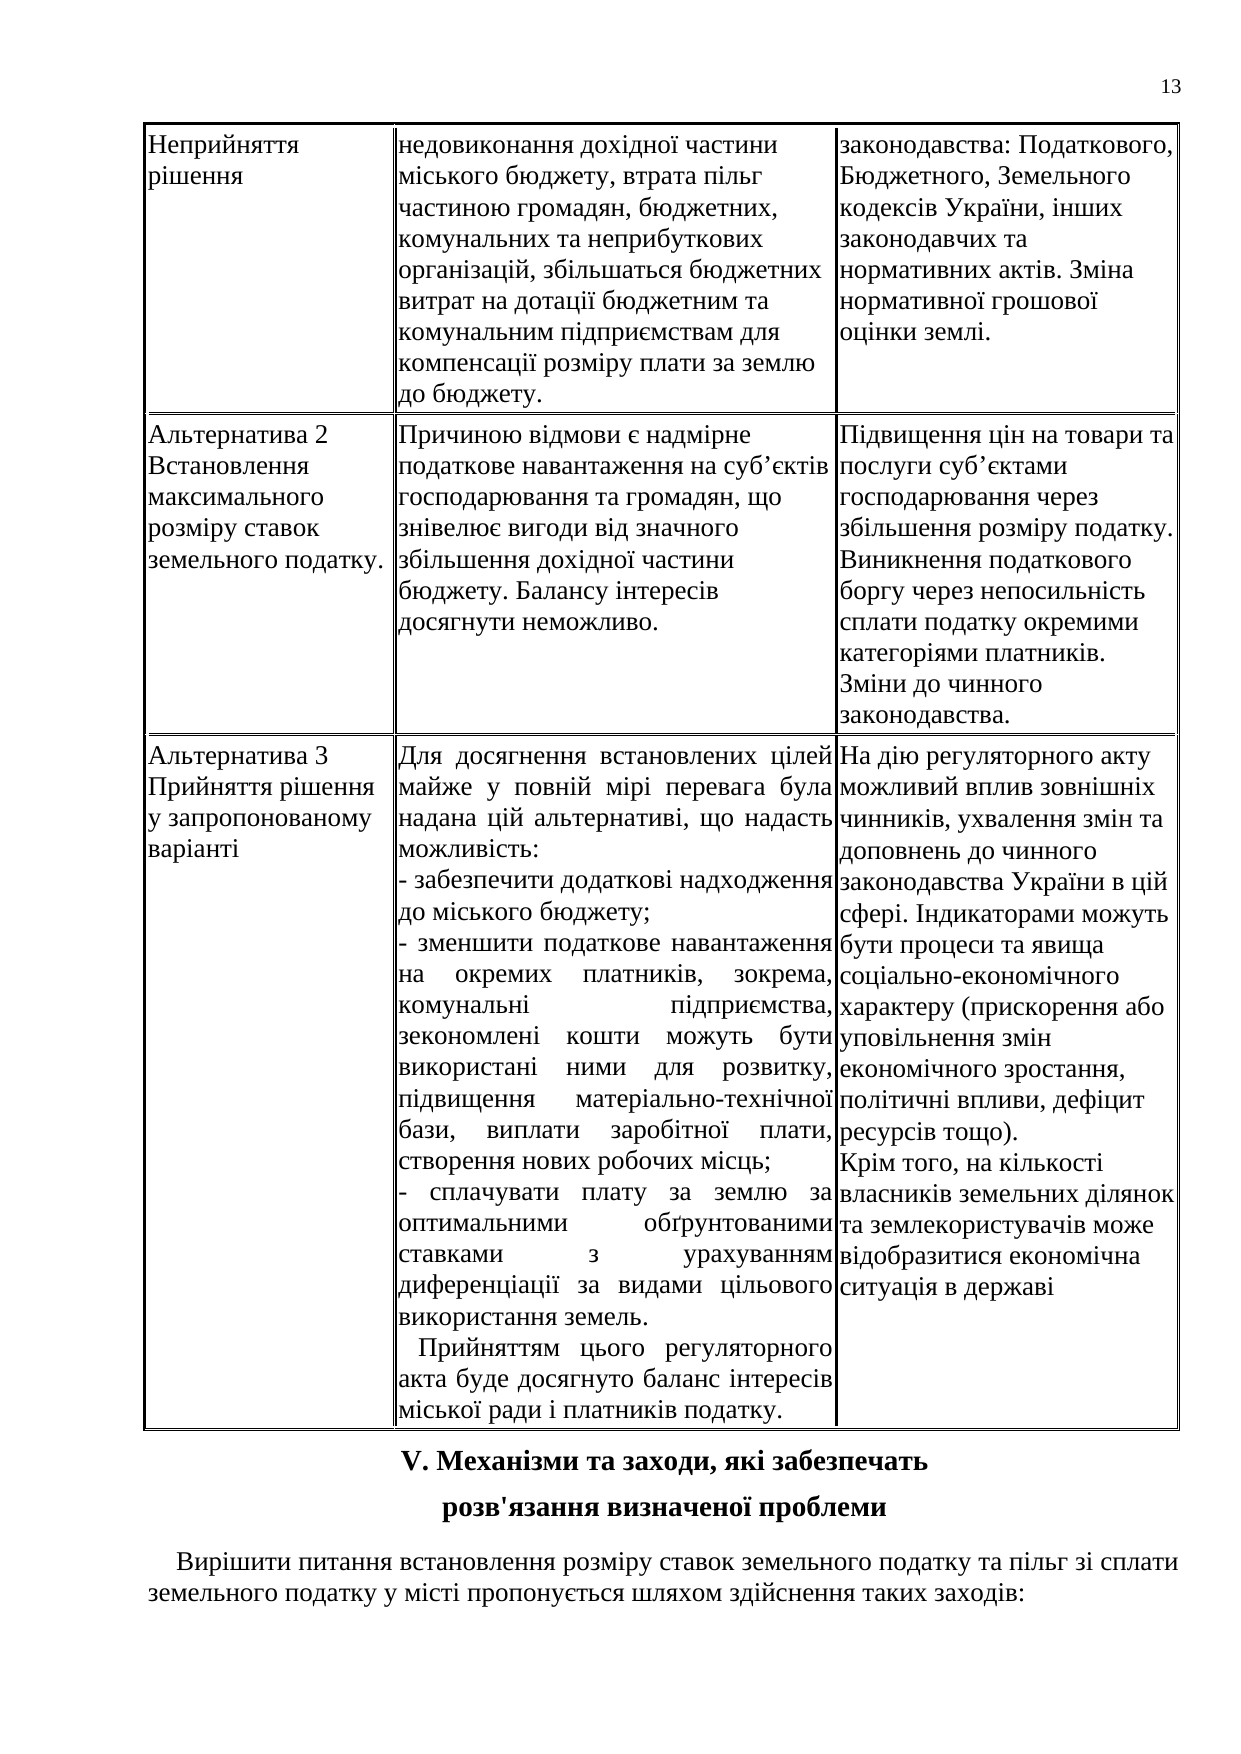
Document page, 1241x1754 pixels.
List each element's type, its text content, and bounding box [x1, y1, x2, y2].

table_cell Альтернатива 3 Прийняття рішення у запропонованому варіанті [145, 733, 395, 1427]
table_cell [395, 125, 836, 412]
table_cell Причиною відмови є надмірне податкове навантаження на суб’єктів господарювання та громадян, що знівелює вигоди від значного збільшення дохідної частини бюджету. Балансу інтересів досягнути неможливо. [397, 415, 835, 733]
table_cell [836, 125, 1177, 412]
table_cell Альтернатива 2 Встановлення максимального розміру ставок земельного податку. [145, 412, 395, 733]
table_cell Підвищення цін на товари та послуги суб’єктами господарювання через збільшення розміру податку. Виникнення податкового боргу через непосильність сплати податку окремими категоріями платників. Зміни до чинного законодавства. [836, 412, 1178, 733]
table_cell На дію регуляторного акту можливий вплив зовнішніх чинників, ухвалення змін та доповнень до чинного законодавства України в цій сфері. Індикаторами можуть бути процеси та явища соціально-економічного характеру (прискорення або уповільнення змін економічного зростання, політичні впливи, дефіцит ресурсів тощо). Крім того, на кількості власників земельних ділянок та землекористувачів може відобразитися економічна ситуація в державі [836, 733, 1178, 1427]
table_cell Для досягнення встановлених цілей майже у повній мірі перевага була надана цій альтернативі, що надасть можливість: - забезпечити додаткові надходження до міського бюджету; - зменшити податкове навантаження на окремих платників, зокрема, комунальні підприємства, зекономлені кошти можуть бути використані ними для розвитку, підвищення матеріально-технічної бази, виплати заробітної плати, створення нових робочих місць; - сплачувати плату за землю за оптимальними обґрунтованими ставками з урахуванням диференціації за видами цільового використання земель. Прийняттям цього регуляторного акта буде досягнуто баланс інтересів міської ради і платників податку. [395, 736, 836, 1427]
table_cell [146, 124, 395, 412]
text Вирішити питання встановлення розміру ставок земельного податку та пільг зі сплати земельного податку у місті пропонується шляхом здійснення таких заходів: [148, 1545, 1181, 1607]
subtitle V. Механізми та заходи, які забезпечать [148, 1443, 1181, 1477]
subtitle розв'язання визначеної проблеми [148, 1489, 1181, 1523]
